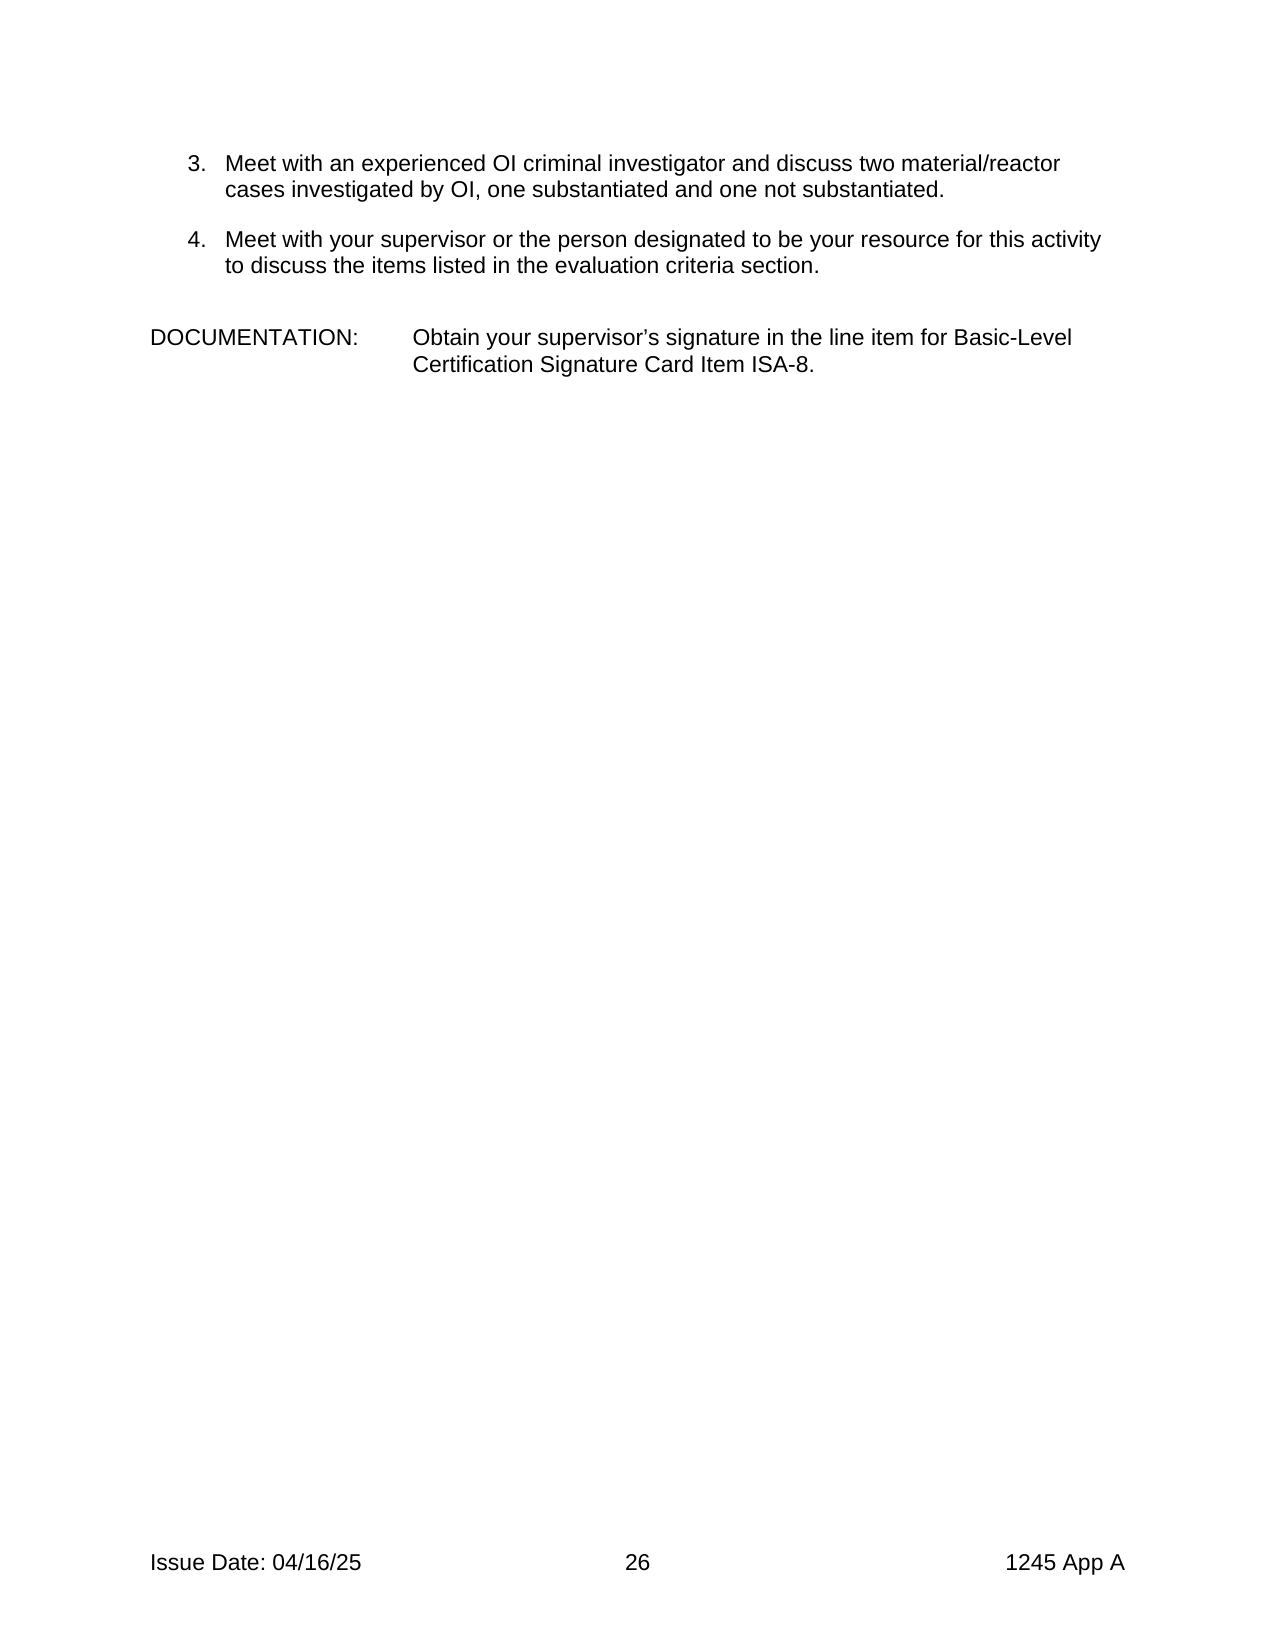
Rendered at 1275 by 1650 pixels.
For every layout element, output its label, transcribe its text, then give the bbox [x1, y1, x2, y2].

subtitle DOCUMENTATION: Obtain your supervisor’s signature in the line item for Basic-Level Certification Signature Card Item ISA-8. [150, 324, 1125, 377]
list Meet with an experienced OI criminal investigator and discuss two material/reactor cases investigated by OI, one substantiated and one not substantiated. [187, 150, 1125, 203]
list Meet with your supervisor or the person designated to be your resource for this activity to discuss the items listed in the evaluation criteria section. [187, 226, 1125, 278]
